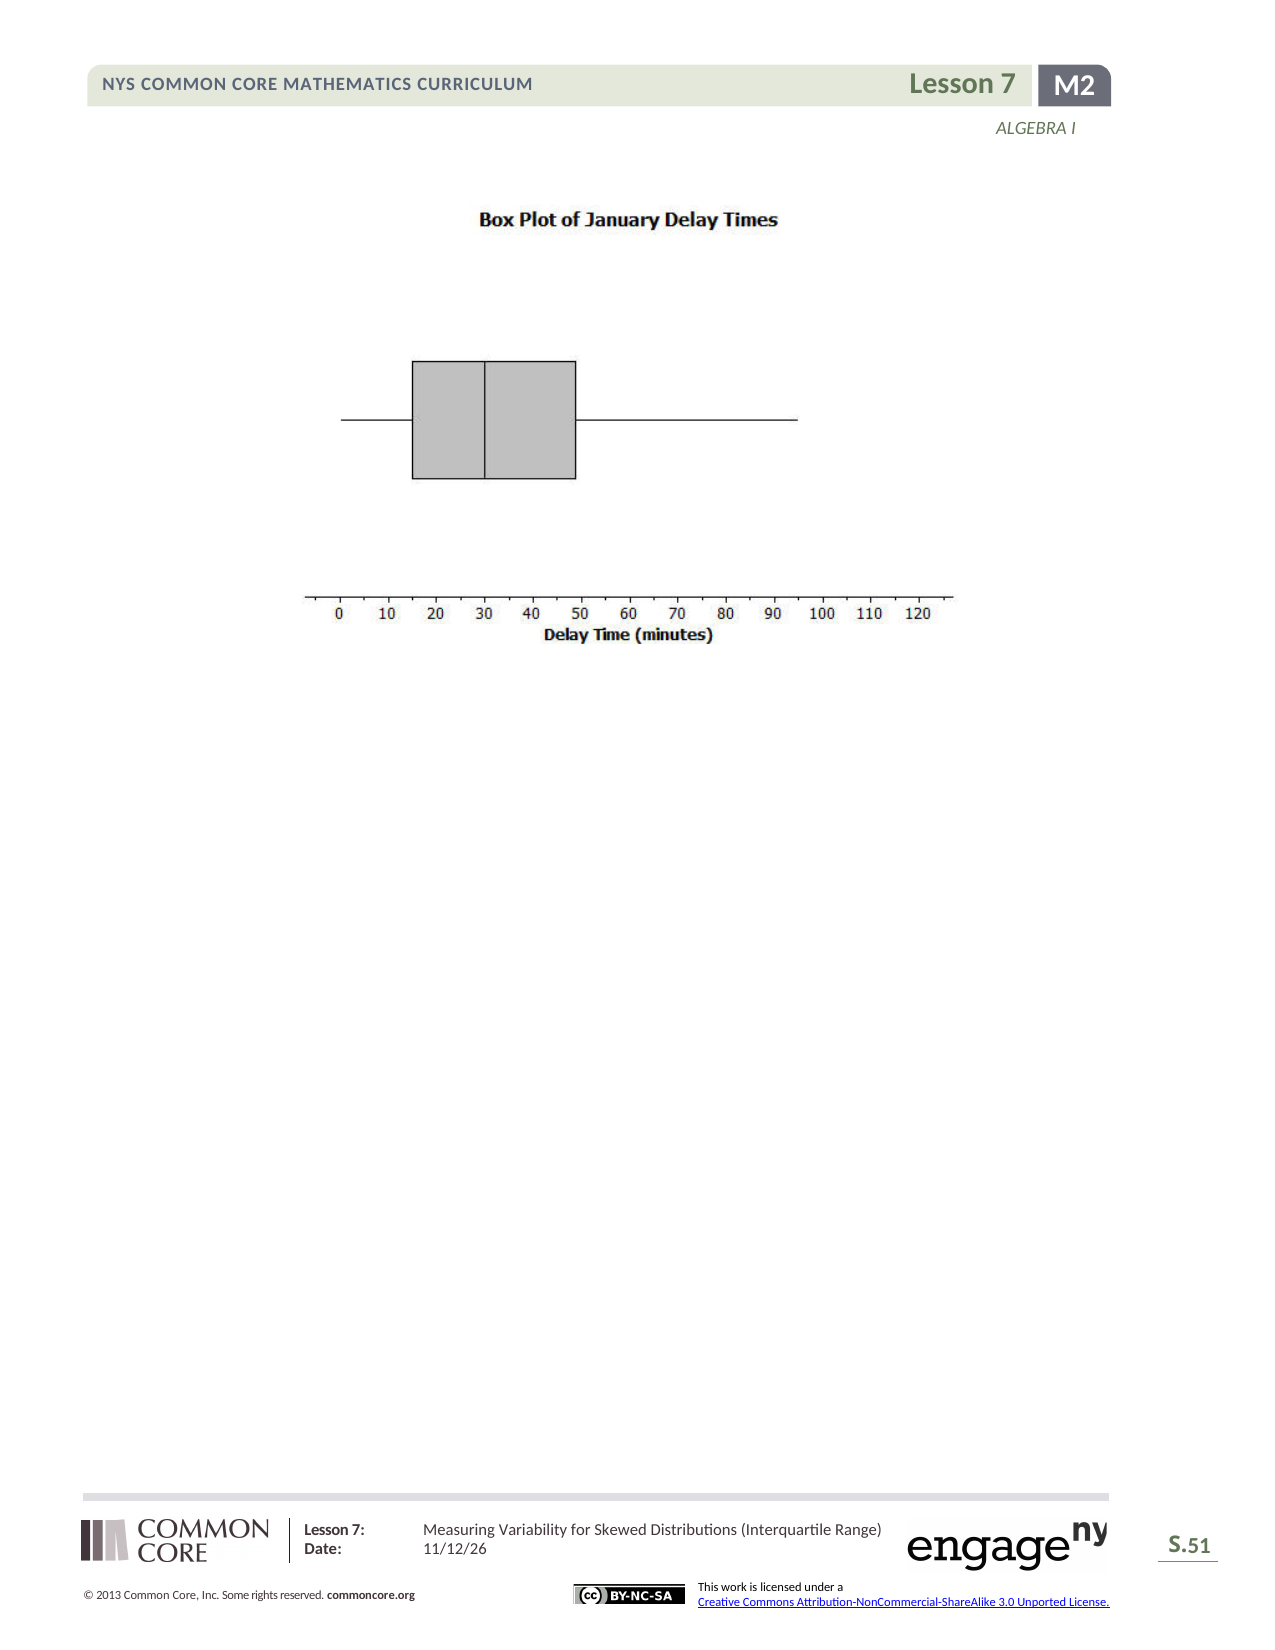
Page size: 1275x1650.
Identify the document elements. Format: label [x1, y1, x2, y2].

picture [572, 1584, 685, 1604]
picture [295, 200, 971, 649]
picture [81, 1517, 269, 1562]
picture [906, 1518, 1107, 1573]
